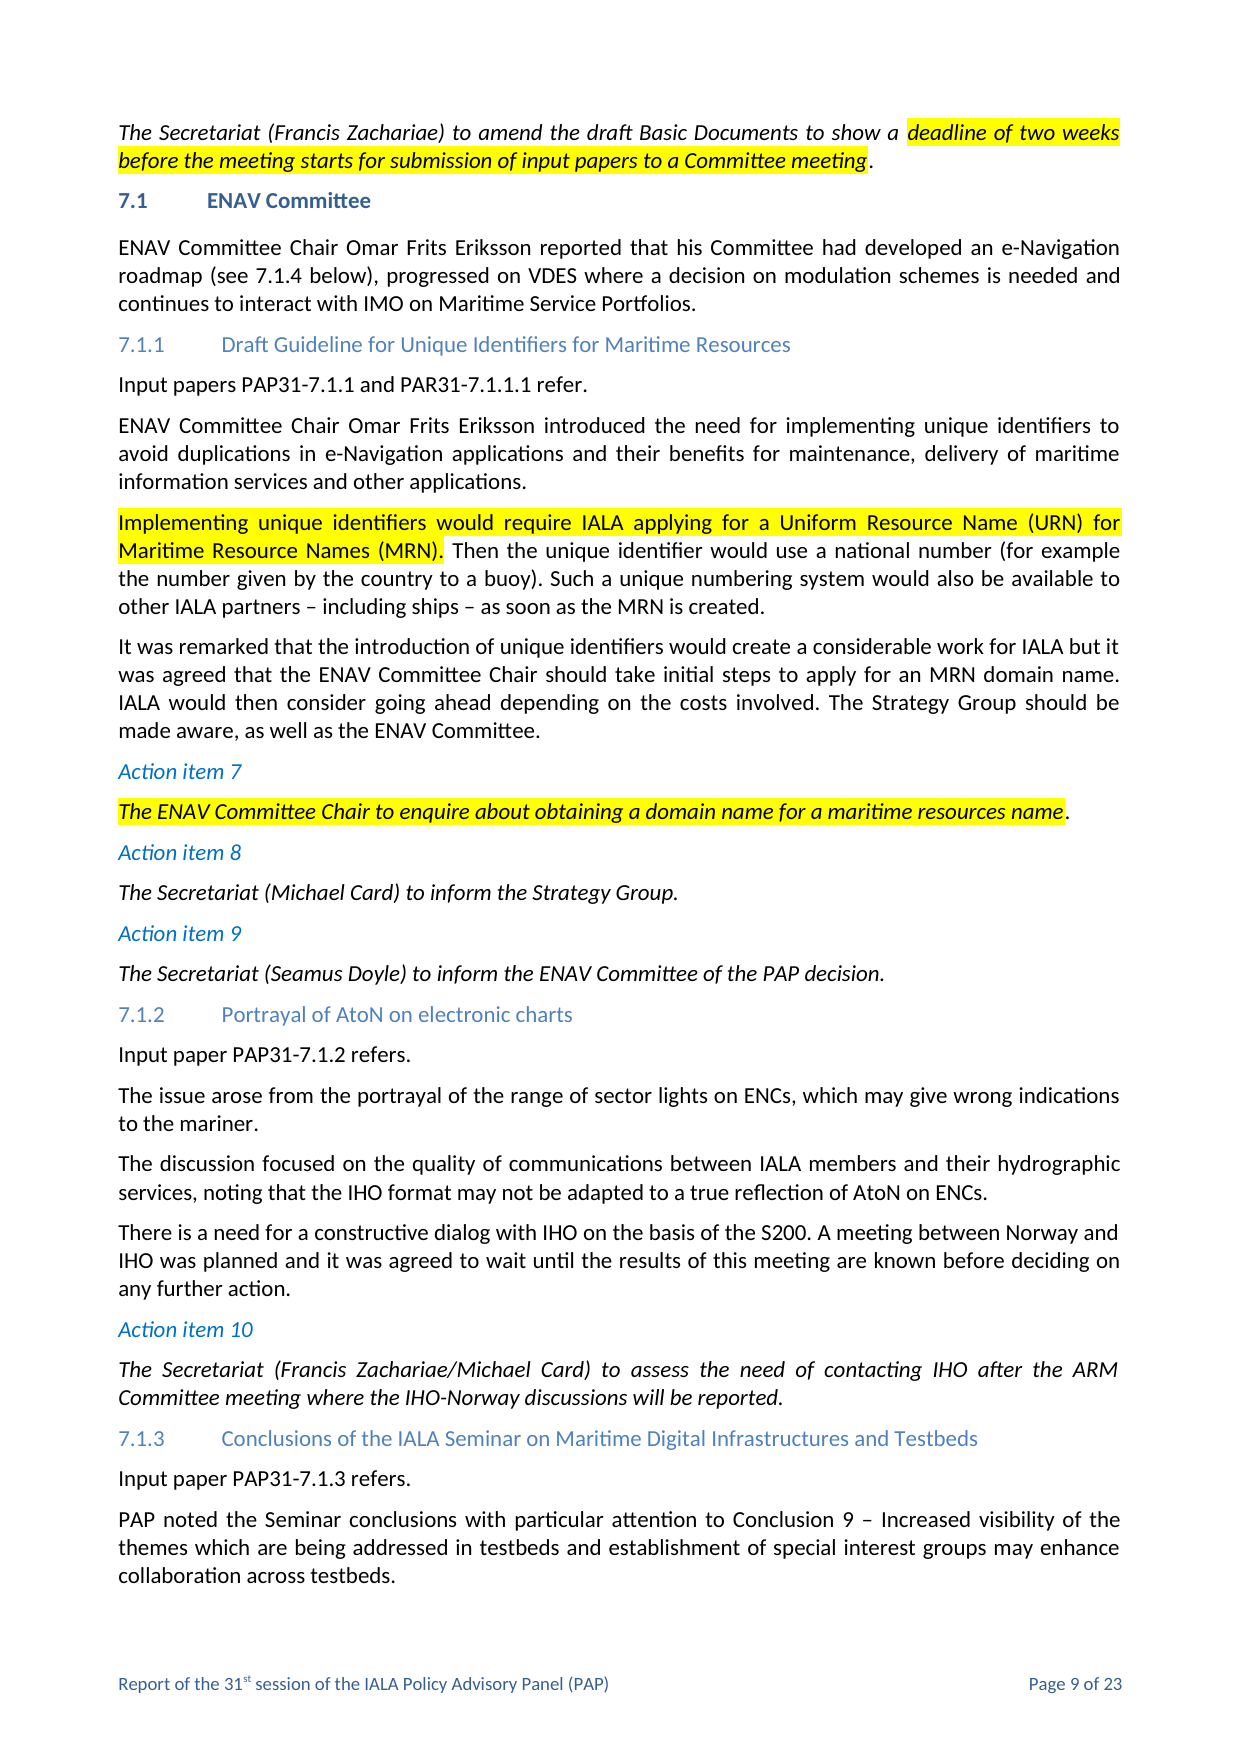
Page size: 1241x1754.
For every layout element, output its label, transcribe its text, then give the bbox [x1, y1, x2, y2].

text Input paper PAP31-7.1.3 refers. [118, 1464, 1122, 1492]
subtitle Portrayal of AtoN on electronic charts [118, 1000, 1122, 1028]
text Input papers PAP31-7.1.1 and PAR31-7.1.1.1 refer. [118, 371, 1122, 399]
text The Secretariat (Michael Card) to inform the Strategy Group. [118, 878, 1122, 906]
text PAP noted the Seminar conclusions with particular attention to Conclusion 9 – Increased visibility of the themes which are being addressed in testbeds and establishment of special interest groups may enhance collaboration across testbeds. [118, 1505, 1122, 1589]
text It was remarked that the introduction of unique identifiers would create a considerable work for IALA but it was agreed that the ENAV Committee Chair should take initial steps to apply for an MRN domain name. IALA would then consider going ahead depending on the costs involved. The Strategy Group should be made aware, as well as the ENAV Committee. [118, 632, 1122, 744]
subtitle ENAV Committee [118, 187, 1122, 215]
text Action item 7 [118, 757, 1122, 785]
text Action item 8 [118, 838, 1122, 866]
text Input paper PAP31-7.1.2 refers. [118, 1041, 1122, 1068]
subtitle Conclusions of the IALA Seminar on Maritime Digital Infrastructures and Testbeds [118, 1424, 1122, 1452]
text The Secretariat (Francis Zachariae) to amend the draft Basic Documents to show a deadline of two weeks before the meeting starts for submission of input papers to a Committee meeting. [118, 118, 1122, 174]
text There is a need for a constructive dialog with IHO on the basis of the S200. A meeting between Norway and IHO was planned and it was agreed to wait until the results of this meeting are known before deciding on any further action. [118, 1218, 1122, 1302]
text ENAV Committee Chair Omar Frits Eriksson reported that his Committee had developed an e-Navigation roadmap (see 7.1.4 below), progressed on VDES where a decision on modulation schemes is needed and continues to interact with IMO on Maritime Service Portfolios. [118, 233, 1122, 318]
text The Secretariat (Francis Zachariae/Michael Card) to assess the need of contacting IHO after the ARM Committee meeting where the IHO-Norway discussions will be reported. [118, 1355, 1122, 1411]
text The discussion focused on the quality of communications between IALA members and their hydrographic services, noting that the IHO format may not be adapted to a true reflection of AtoN on ENCs. [118, 1149, 1122, 1206]
text Action item 10 [118, 1315, 1122, 1343]
subtitle Draft Guideline for Unique Identifiers for Maritime Resources [118, 330, 1122, 358]
text The ENAV Committee Chair to enquire about obtaining a domain name for a maritime resources name. [118, 797, 1122, 825]
text The issue arose from the portrayal of the range of sector lights on ENCs, which may give wrong indications to the mariner. [118, 1081, 1122, 1137]
text Action item 9 [118, 919, 1122, 947]
text Implementing unique identifiers would require IALA applying for a Uniform Resource Name (URN) for Maritime Resource Names (MRN). Then the unique identifier would use a national number (for example the number given by the country to a buoy). Such a unique numbering system would also be available to other IALA partners – including ships – as soon as the MRN is created. [118, 536, 1122, 620]
text ENAV Committee Chair Omar Frits Eriksson introduced the need for implementing unique identifiers to avoid duplications in e-Navigation applications and their benefits for maintenance, delivery of maritime information services and other applications. [118, 411, 1122, 495]
text The Secretariat (Seamus Doyle) to inform the ENAV Committee of the PAP decision. [118, 959, 1122, 987]
